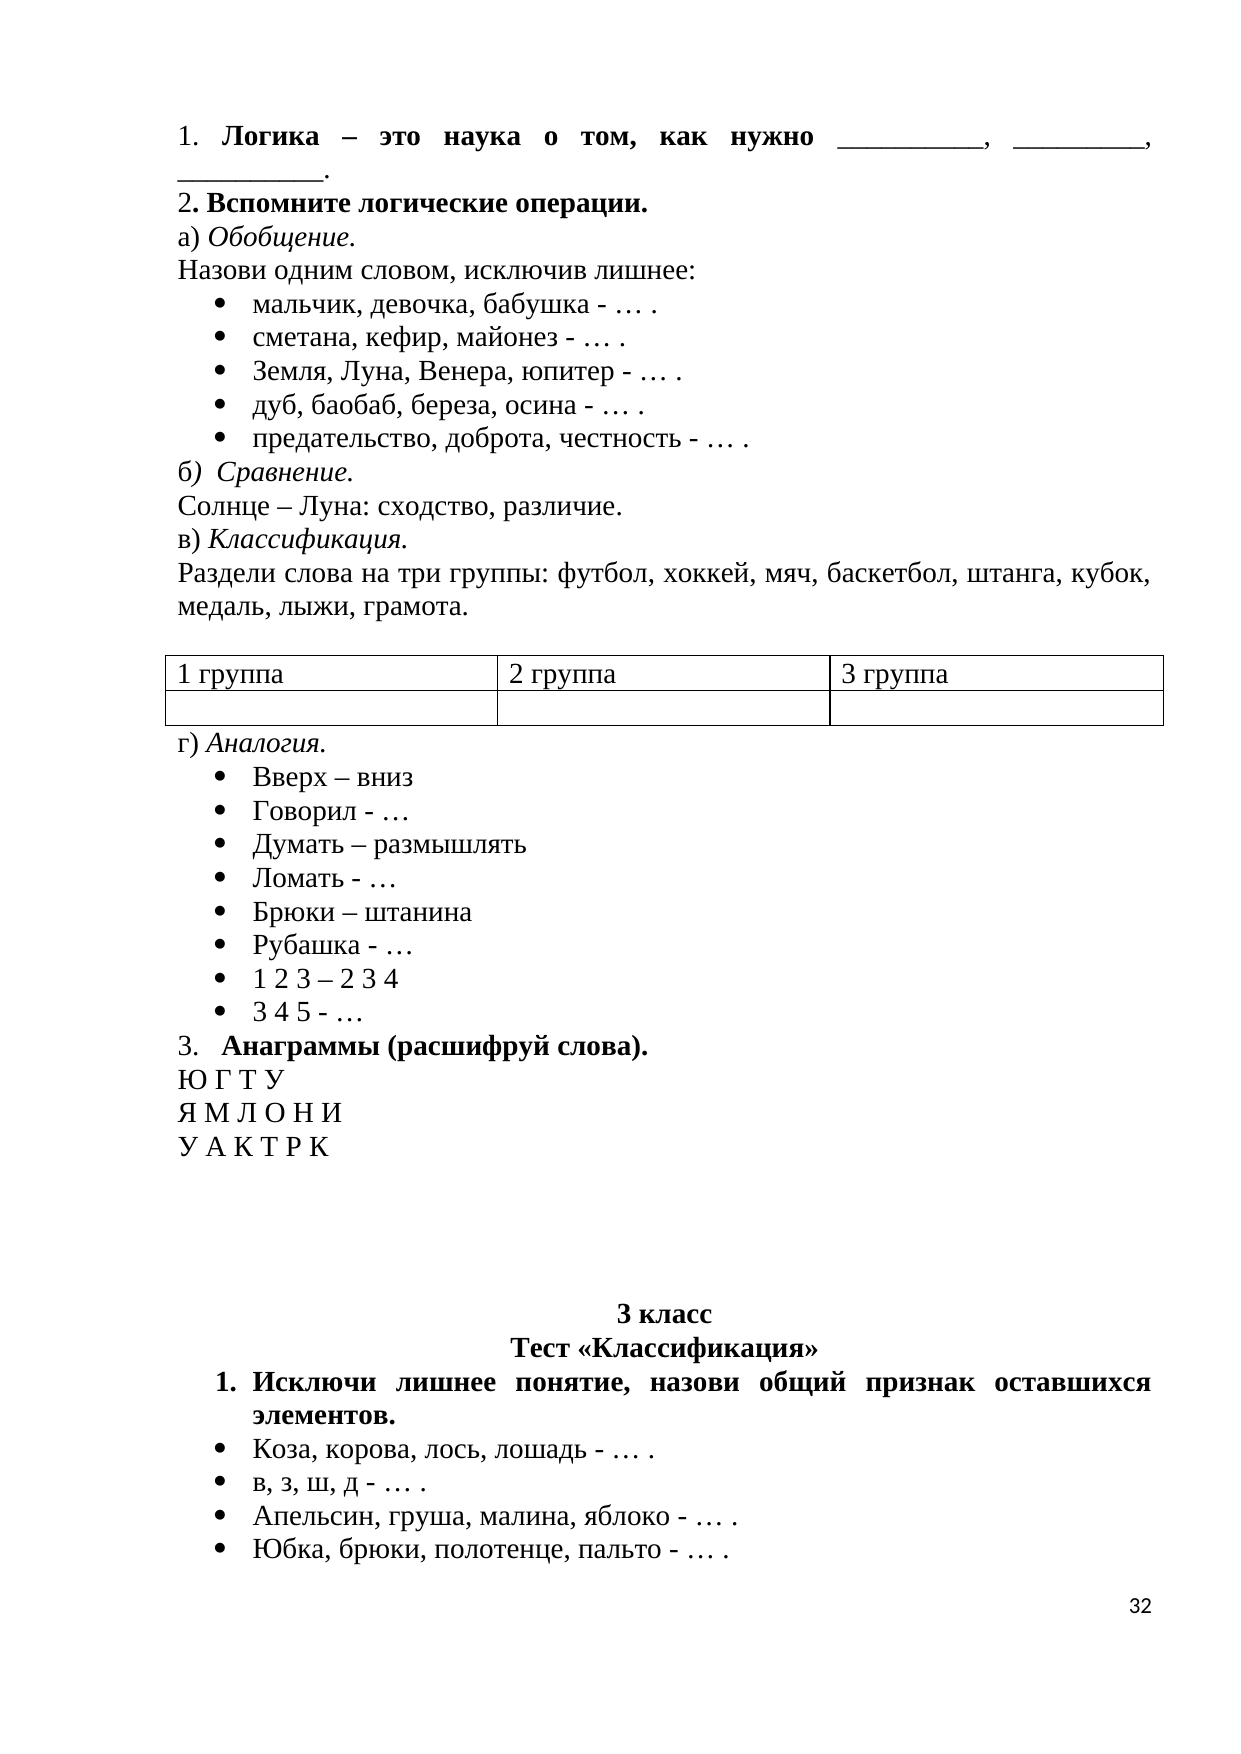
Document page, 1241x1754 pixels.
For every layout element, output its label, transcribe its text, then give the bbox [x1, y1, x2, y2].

text Я М Л О Н И [177, 1095, 1152, 1129]
table_header 1 группа [166, 656, 497, 690]
text в) Классификация. [177, 521, 1152, 555]
text а) Обобщение. [177, 219, 1152, 252]
list 3 4 5 - … [215, 994, 1152, 1028]
text Назови одним словом, исключив лишнее: [177, 252, 1152, 286]
list Говорил - … [215, 793, 1152, 826]
list Юбка, брюки, полотенце, пальто - … . [215, 1532, 1152, 1565]
list Рубашка - … [215, 927, 1152, 961]
table_header 2 группа [498, 656, 829, 690]
list Брюки – штанина [215, 894, 1152, 927]
text 3. Анаграммы (расшифруй слова). [177, 1028, 1152, 1062]
list Вверх – вниз [215, 759, 1152, 793]
text Ю Г Т У [177, 1062, 1152, 1095]
text 3 класс [177, 1297, 1152, 1330]
table_cell [498, 691, 829, 724]
list Апельсин, груша, малина, яблоко - … . [215, 1498, 1152, 1532]
text 1. Логика – это наука о том, как нужно __________, _________, __________. [177, 118, 1152, 185]
text Тест «Классификация» [177, 1330, 1152, 1364]
text г) Аналогия. [177, 726, 1152, 759]
list в, з, ш, д - … . [215, 1464, 1152, 1498]
list 1 2 3 – 2 3 4 [215, 961, 1152, 994]
table_cell [166, 691, 497, 724]
list сметана, кефир, майонез - … . [215, 319, 1152, 353]
text Раздели слова на три группы: футбол, хоккей, мяч, баскетбол, штанга, кубок, медаль, лыжи, грамота. [177, 555, 1152, 622]
table_cell [831, 691, 1163, 724]
table_header 3 группа [831, 656, 1163, 690]
text У А К Т Р К [177, 1129, 1152, 1162]
list Ломать - … [215, 860, 1152, 894]
list Коза, корова, лось, лошадь - … . [215, 1431, 1152, 1464]
text б) Сравнение. [177, 454, 1152, 488]
list дуб, баобаб, береза, осина - … . [215, 387, 1152, 420]
list Исключи лишнее понятие, назови общий признак оставшихся элементов. [215, 1364, 1152, 1431]
list мальчик, девочка, бабушка - … . [215, 286, 1152, 319]
list Земля, Луна, Венера, юпитер - … . [215, 353, 1152, 387]
list предательство, доброта, честность - … . [215, 420, 1152, 454]
text Солнце – Луна: сходство, различие. [177, 488, 1152, 521]
list Думать – размышлять [215, 826, 1152, 860]
text 2. Вспомните логические операции. [177, 185, 1152, 219]
